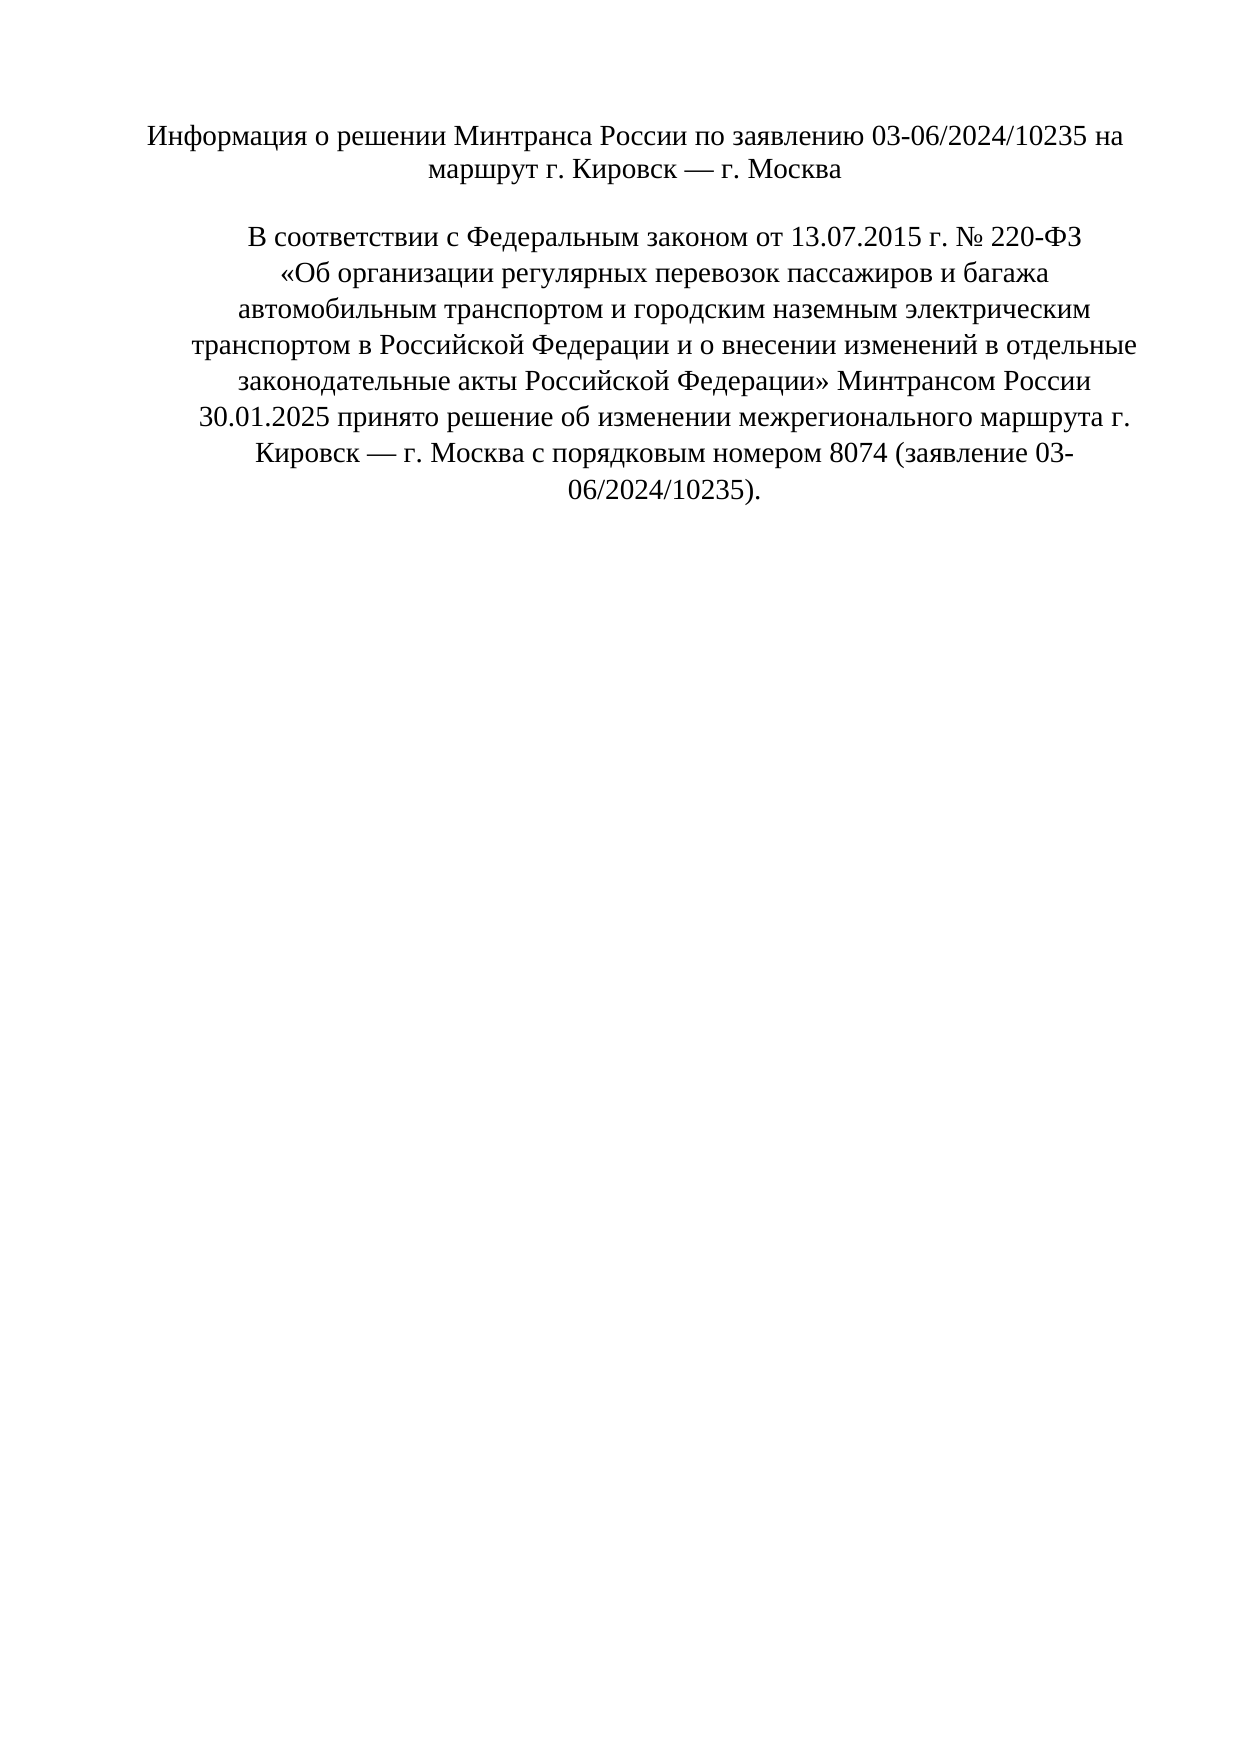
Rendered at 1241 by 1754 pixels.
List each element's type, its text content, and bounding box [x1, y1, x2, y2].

text Информация о решении Минтранса России по заявлению 03-06/2024/10235 на маршрут г. Кировск — г. Москва [118, 118, 1152, 185]
text В соответствии с Федеральным законом от 13.07.2015 г. № 220-ФЗ «Об организации регулярных перевозок пассажиров и багажа автомобильным транспортом и городским наземным электрическим транспортом в Российской Федерации и о внесении изменений в отдельные законодательные акты Российской Федерации» Минтрансом России 30.01.2025 принято решение об изменении межрегионального маршрута г. Кировск — г. Москва с порядковым номером 8074 (заявление 03-06/2024/10235). [177, 219, 1152, 505]
